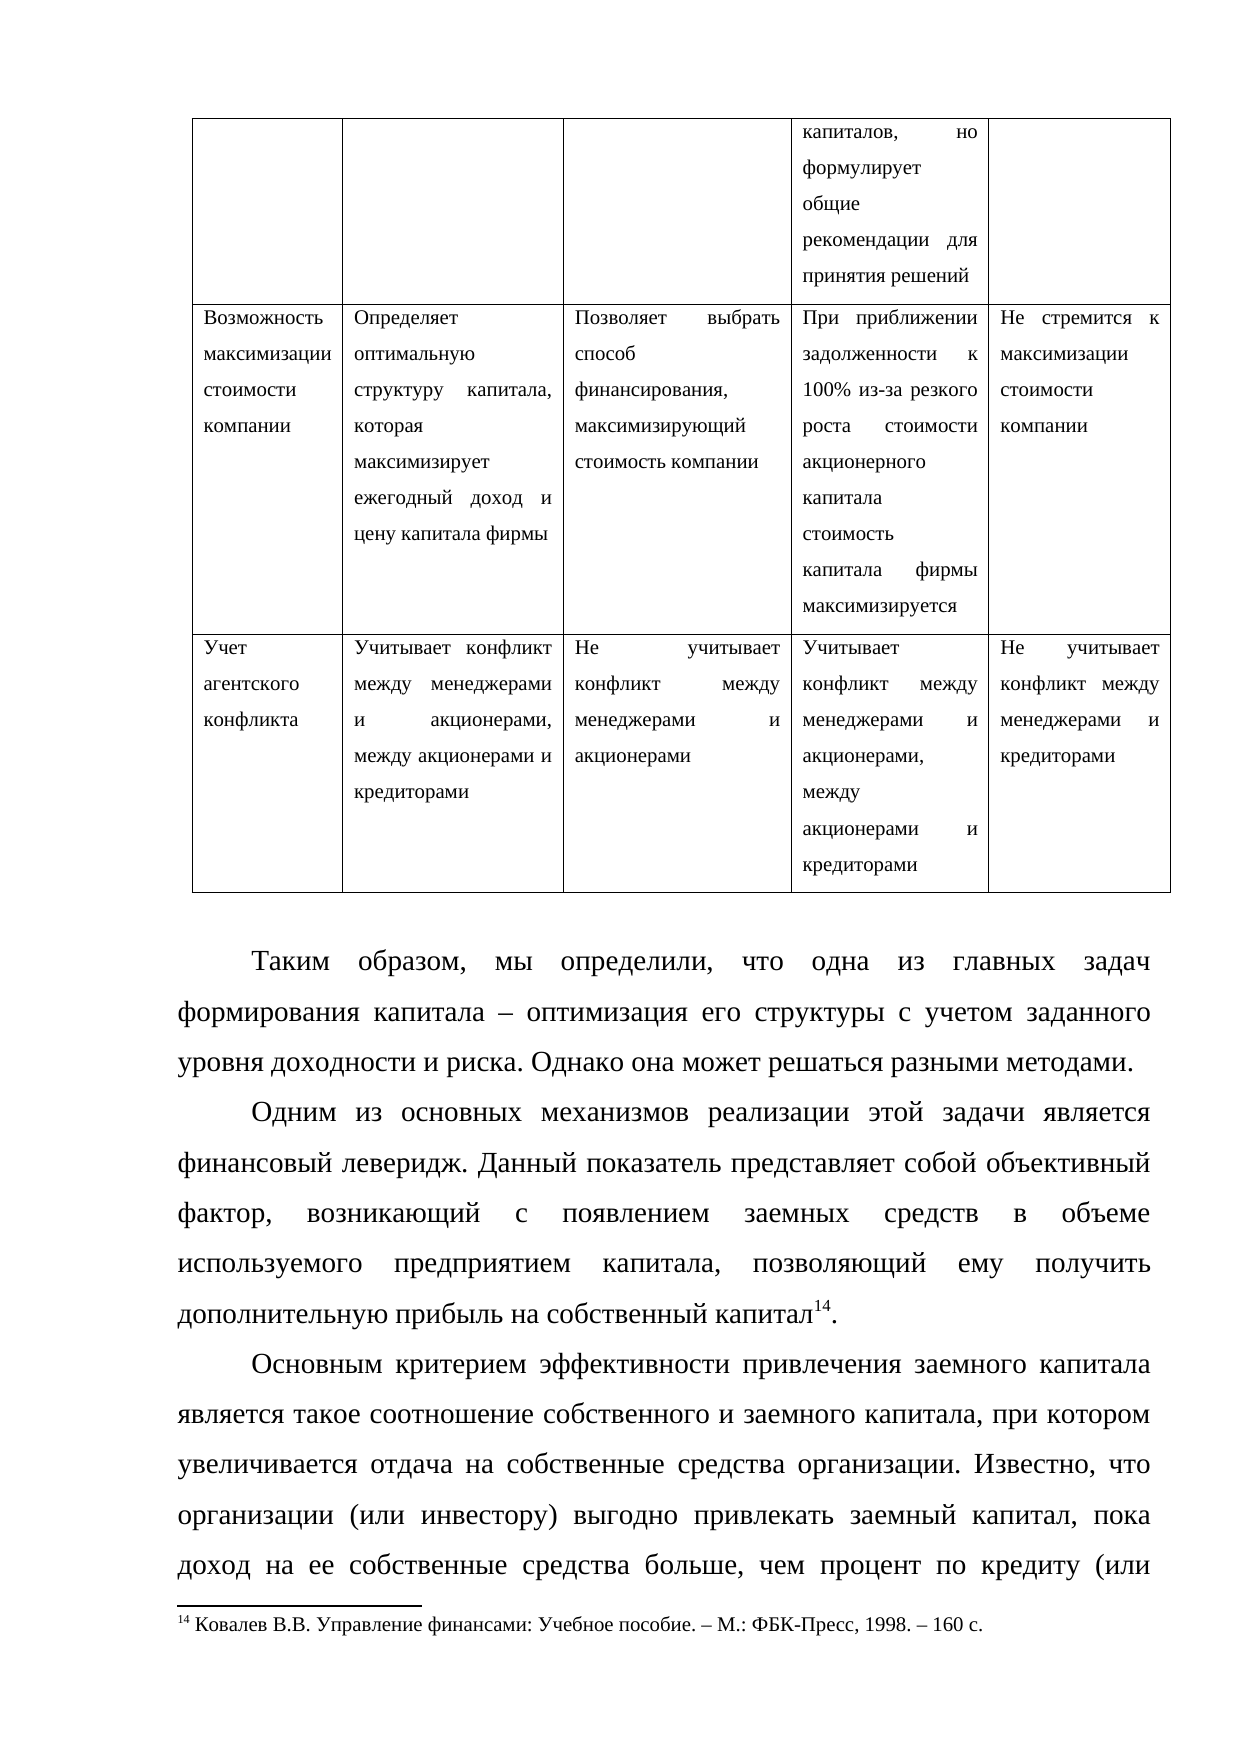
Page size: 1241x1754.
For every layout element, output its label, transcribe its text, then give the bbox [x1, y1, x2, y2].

text Таким образом, мы определили, что одна из главных задач формирования капитала – оптимизация его структуры с учетом заданного уровня доходности и риска. Однако она может решаться разными методами. [177, 943, 1152, 1078]
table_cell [989, 119, 1170, 304]
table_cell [792, 119, 988, 304]
table_cell При приближении задолженности к 100% из-за резкого роста стоимости акционерного капитала стоимость капитала фирмы максимизируется [792, 305, 988, 634]
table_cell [193, 119, 342, 304]
table_cell Определяет оптимальную структуру капитала, которая максимизирует ежегодный доход и цену капитала фирмы [343, 305, 563, 634]
table_cell Учет агентского конфликта [193, 635, 342, 892]
table_cell Учитывает конфликт между менеджерами и акционерами, между акционерами и кредиторами [343, 635, 563, 892]
text Одним из основных механизмов реализации этой задачи является финансовый леверидж. Данный показатель представляет собой объективный фактор, возникающий с появлением заемных средств в объеме используемого предприятием капитала, позволяющий ему получить дополнительную прибыль на собственный капитал. [177, 1094, 1152, 1329]
table_cell Не учитывает конфликт между менеджерами и кредиторами [989, 635, 1170, 892]
table_cell Не учитывает конфликт между менеджерами и акционерами [564, 635, 791, 892]
table_cell Позволяет выбрать способ финансирования, максимизирующий стоимость компании [564, 305, 791, 634]
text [177, 1346, 1152, 1581]
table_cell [343, 119, 563, 304]
table_cell Учитывает конфликт между менеджерами и акционерами, между акционерами и кредиторами [792, 635, 988, 892]
table_cell Не стремится к максимизации стоимости компании [989, 305, 1170, 634]
table_cell Возможность максимизации стоимости компании [193, 305, 342, 634]
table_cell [564, 119, 791, 304]
